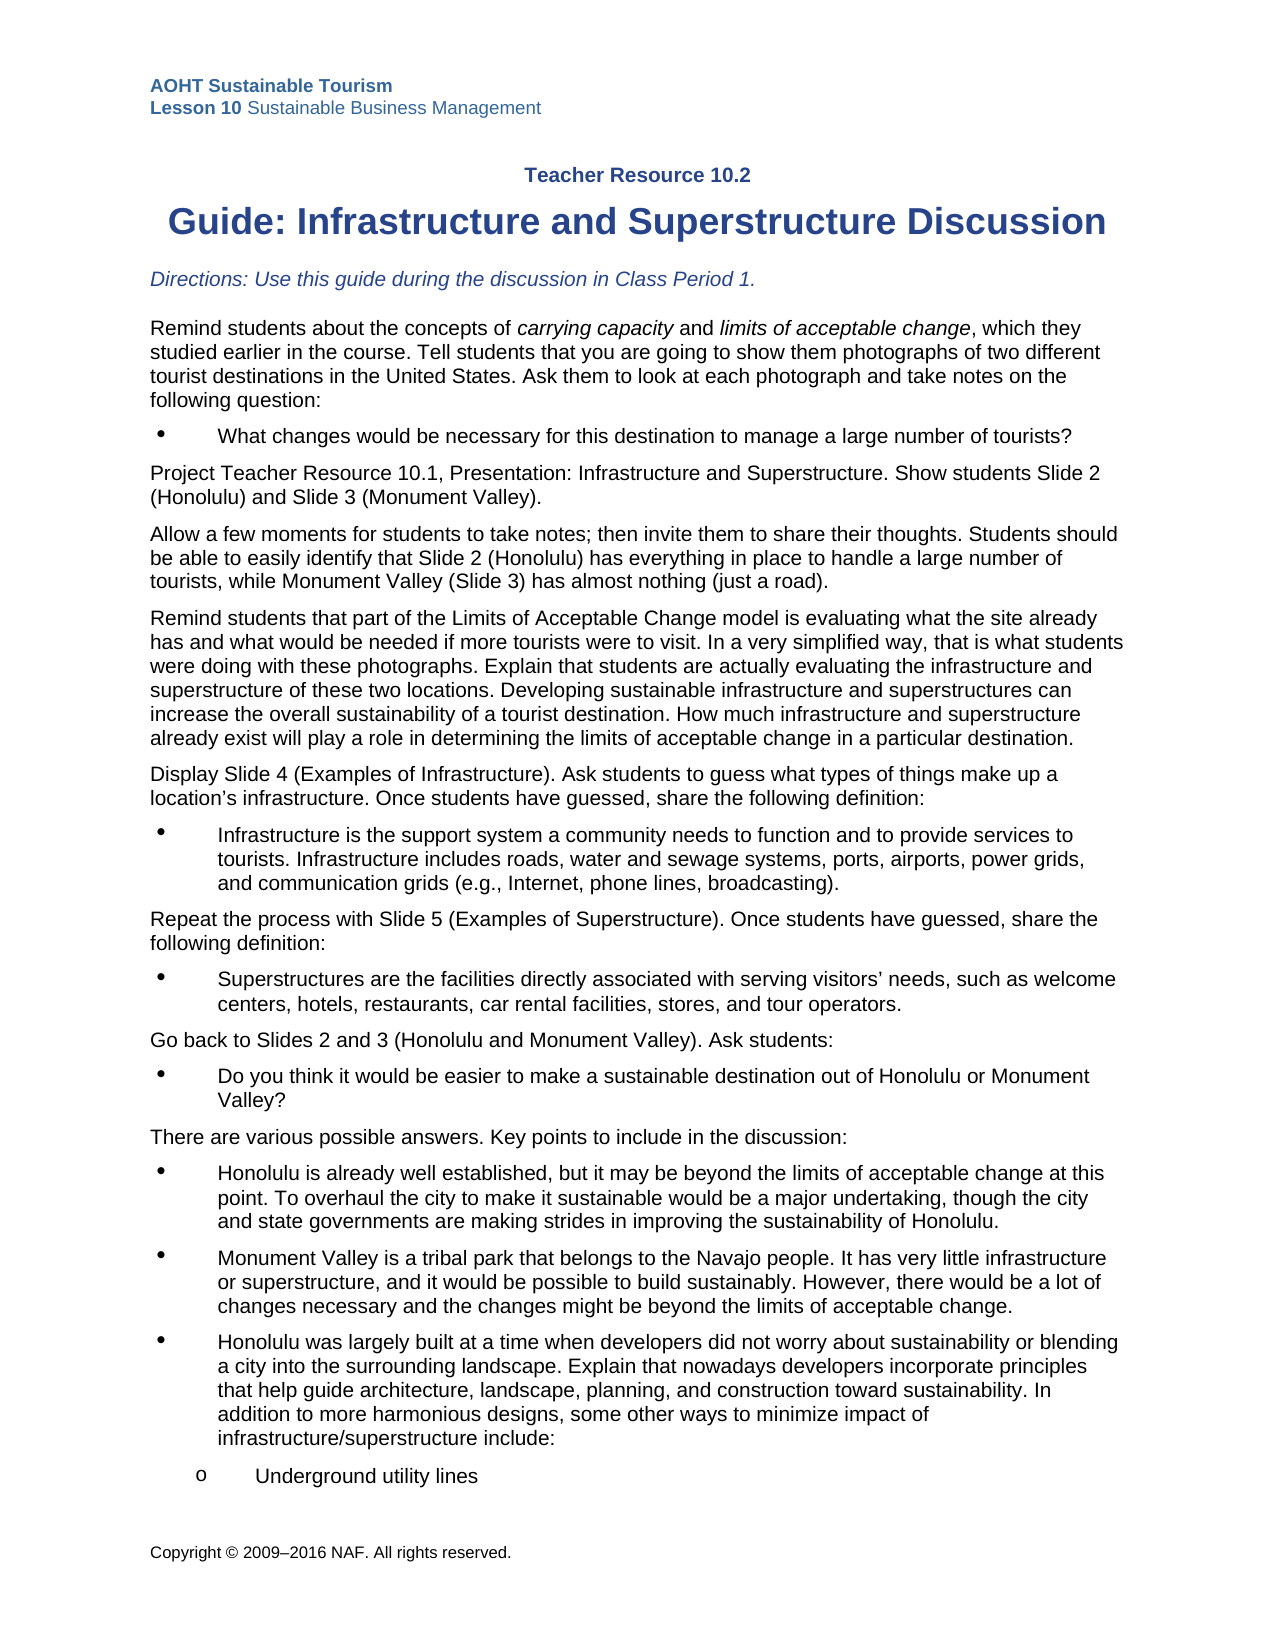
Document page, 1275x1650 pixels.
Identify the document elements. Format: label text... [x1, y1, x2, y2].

text Honolulu is already well established, but it may be beyond the limits of acceptable change at this point. To overhaul the city to make it sustainable would be a major undertaking, though the city and state governments are making strides in improving the sustainability of Honolulu. [157, 1161, 1125, 1233]
text Allow a few moments for students to take notes; then invite them to share their thoughts. Students should be able to easily identify that Slide 2 (Honolulu) has everything in place to handle a large number of tourists, while Monument Valley (Slide 3) has almost nothing (just a road). [150, 521, 1125, 593]
text Teacher Resource 10.2 [150, 162, 1125, 186]
text Remind students that part of the Limits of Acceptable Change model is evaluating what the site already has and what would be needed if more tourists were to visit. In a very simplified way, that is what students were doing with these photographs. Explain that students are actually evaluating the infrastructure and superstructure of these two locations. Developing sustainable infrastructure and superstructures can increase the overall sustainability of a tourist destination. How much infrastructure and superstructure already exist will play a role in determining the limits of acceptable change in a particular destination. [150, 606, 1125, 749]
text There are various possible answers. Key points to include in the discussion: [150, 1125, 1125, 1149]
text Display Slide 4 (Examples of Infrastructure). Ask students to guess what types of things make up a location’s infrastructure. Once students have guessed, share the following definition: [150, 762, 1125, 810]
title Guide: Infrastructure and Superstructure Discussion [150, 199, 1125, 242]
text Do you think it would be easier to make a sustainable destination out of Honolulu or Monument Valley? [157, 1064, 1125, 1112]
text Superstructures are the facilities directly associated with serving visitors’ needs, such as welcome centers, hotels, restaurants, car rental facilities, stores, and tour operators. [157, 967, 1125, 1015]
text Project Teacher Resource 10.1, Presentation: Infrastructure and Superstructure. Show students Slide 2 (Honolulu) and Slide 3 (Monument Valley). [150, 461, 1125, 509]
text Underground utility lines [195, 1463, 1125, 1488]
text Repeat the process with Slide 5 (Examples of Superstructure). Once students have guessed, share the following definition: [150, 907, 1125, 955]
text Monument Valley is a tribal park that belongs to the Navajo people. It has very little infrastructure or superstructure, and it would be possible to build sustainably. However, there would be a lot of changes necessary and the changes might be beyond the limits of acceptable change. [157, 1246, 1125, 1318]
text Remind students about the concepts of carrying capacity and limits of acceptable change, which they studied earlier in the course. Tell students that you are going to show them photographs of two different tourist destinations in the United States. Ask them to look at each photograph and take notes on the following question: [150, 316, 1125, 412]
text What changes would be necessary for this destination to manage a large number of tourists? [157, 424, 1125, 448]
text Honolulu was largely built at a time when developers did not worry about sustainability or blending a city into the surrounding landscape. Explain that nowadays developers incorporate principles that help guide architecture, landscape, planning, and construction toward sustainability. In addition to more harmonious designs, some other ways to minimize impact of infrastructure/superstructure include: [157, 1330, 1125, 1450]
text Directions: Use this guide during the discussion in Class Period 1. [150, 267, 1125, 291]
text Infrastructure is the support system a community needs to function and to provide services to tourists. Infrastructure includes roads, water and sewage systems, ports, airports, power grids, and communication grids (e.g., Internet, phone lines, broadcasting). [157, 822, 1125, 894]
text Go back to Slides 2 and 3 (Honolulu and Monument Valley). Ask students: [150, 1028, 1125, 1052]
